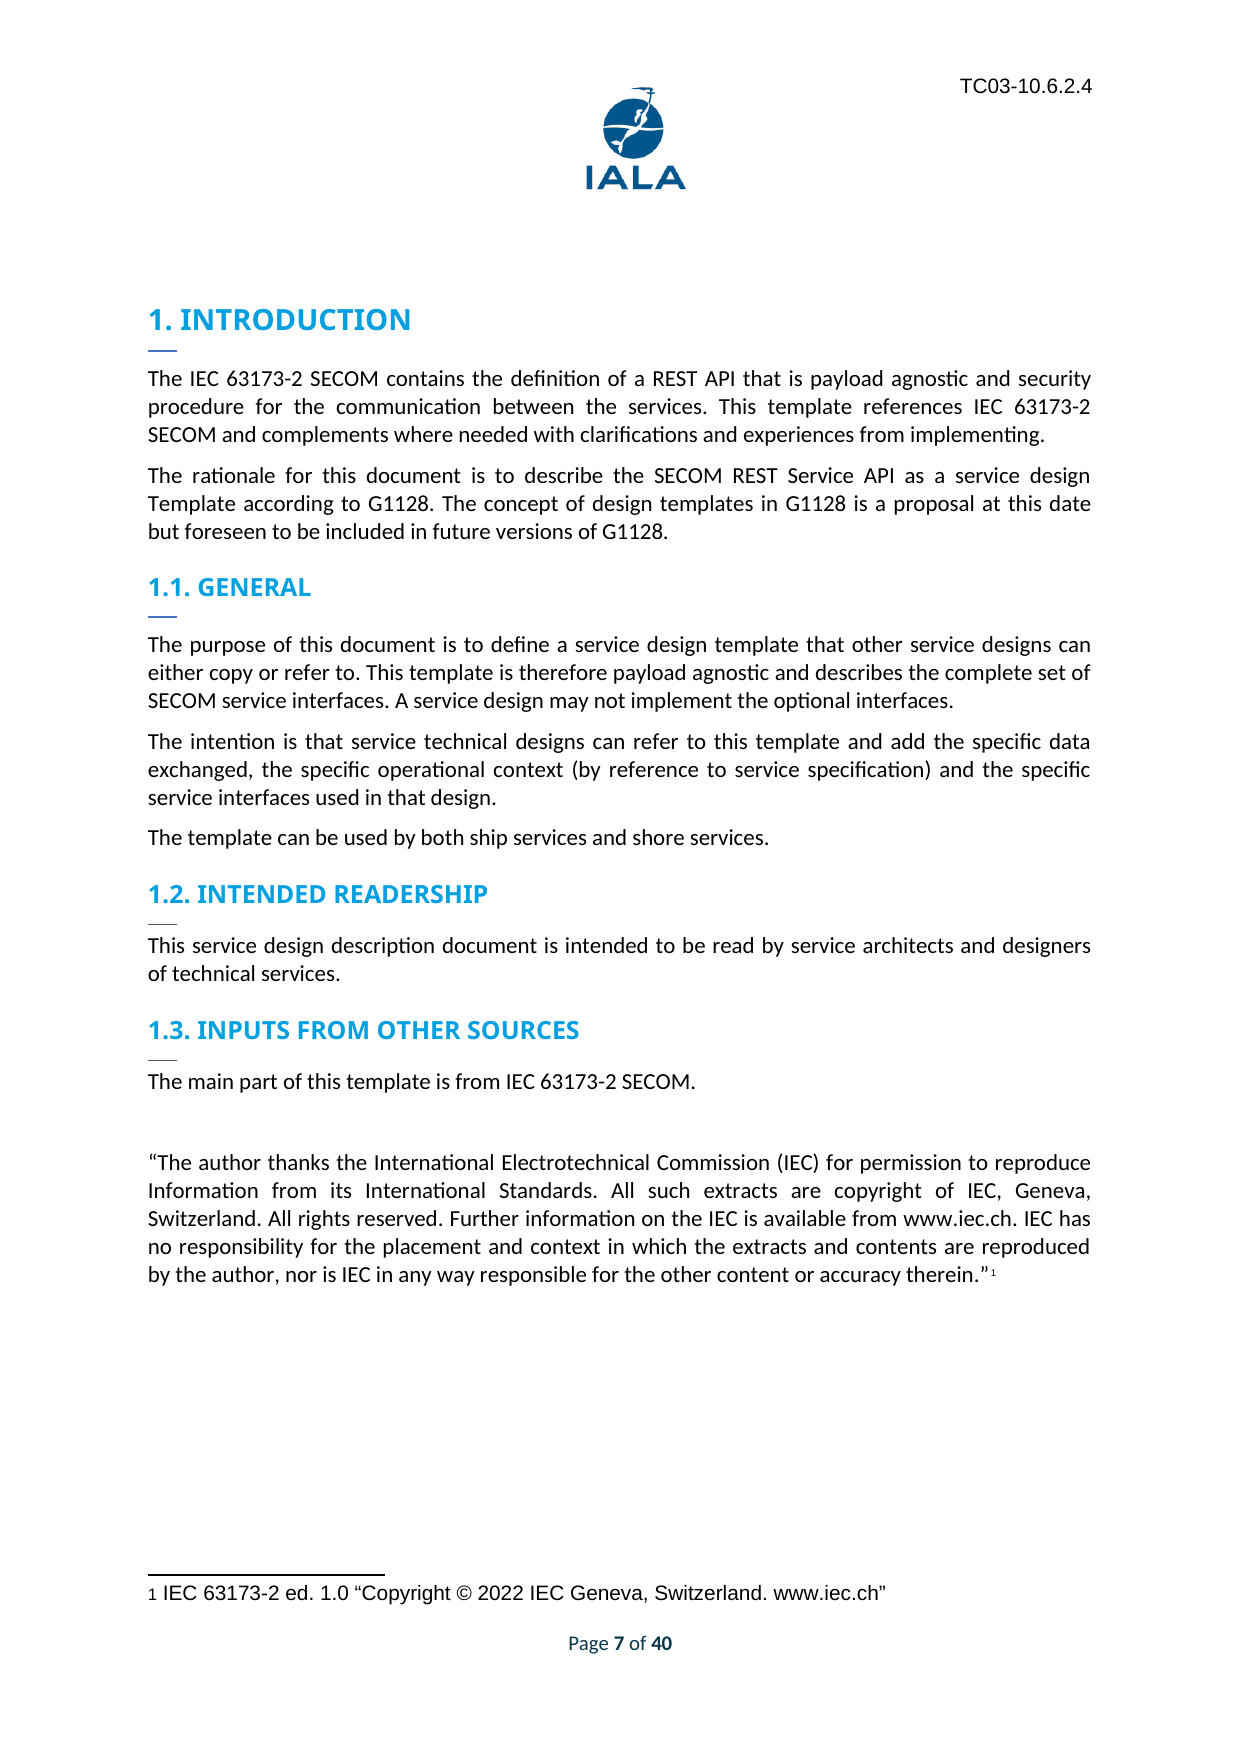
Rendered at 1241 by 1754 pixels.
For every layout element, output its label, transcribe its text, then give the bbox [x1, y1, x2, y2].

text The purpose of this document is to define a service design template that other service designs can either copy or refer to. This template is therefore payload agnostic and describes the complete set of SECOM service interfaces. A service design may not implement the optional interfaces. [148, 630, 1093, 714]
text This service design description document is intended to be read by service architects and designers of technical services. [148, 931, 1093, 987]
text The rationale for this document is to describe the SECOM REST Service API as a service design Template according to G1128. The concept of design templates in G1128 is a proposal at this date but foreseen to be included in future versions of G1128. [148, 461, 1093, 545]
picture [563, 75, 703, 212]
subtitle General [148, 570, 1093, 604]
subtitle Introduction [148, 299, 1093, 338]
text The main part of this template is from IEC 63173-2 SECOM. [148, 1067, 1093, 1095]
subtitle Inputs from Other Sources [148, 1012, 1093, 1046]
subtitle Intended Readership [148, 876, 1093, 910]
text The template can be used by both ship services and shore services. [148, 823, 1093, 851]
text “The author thanks the International Electrotechnical Commission (IEC) for permission to reproduce Information from its International Standards. All such extracts are copyright of IEC, Geneva, Switzerland. All rights reserved. Further information on the IEC is available from www.iec.ch. IEC has no responsibility for the placement and context in which the extracts and contents are reproduced by the author, nor is IEC in any way responsible for the other content or accuracy therein.” [148, 1148, 1093, 1288]
text The intention is that service technical designs can refer to this template and add the specific data exchanged, the specific operational context (by reference to service specification) and the specific service interfaces used in that design. [148, 727, 1093, 811]
text The IEC 63173-2 SECOM contains the definition of a REST API that is payload agnostic and security procedure for the communication between the services. This template references IEC 63173-2 SECOM and complements where needed with clarifications and experiences from implementing. [148, 364, 1093, 448]
